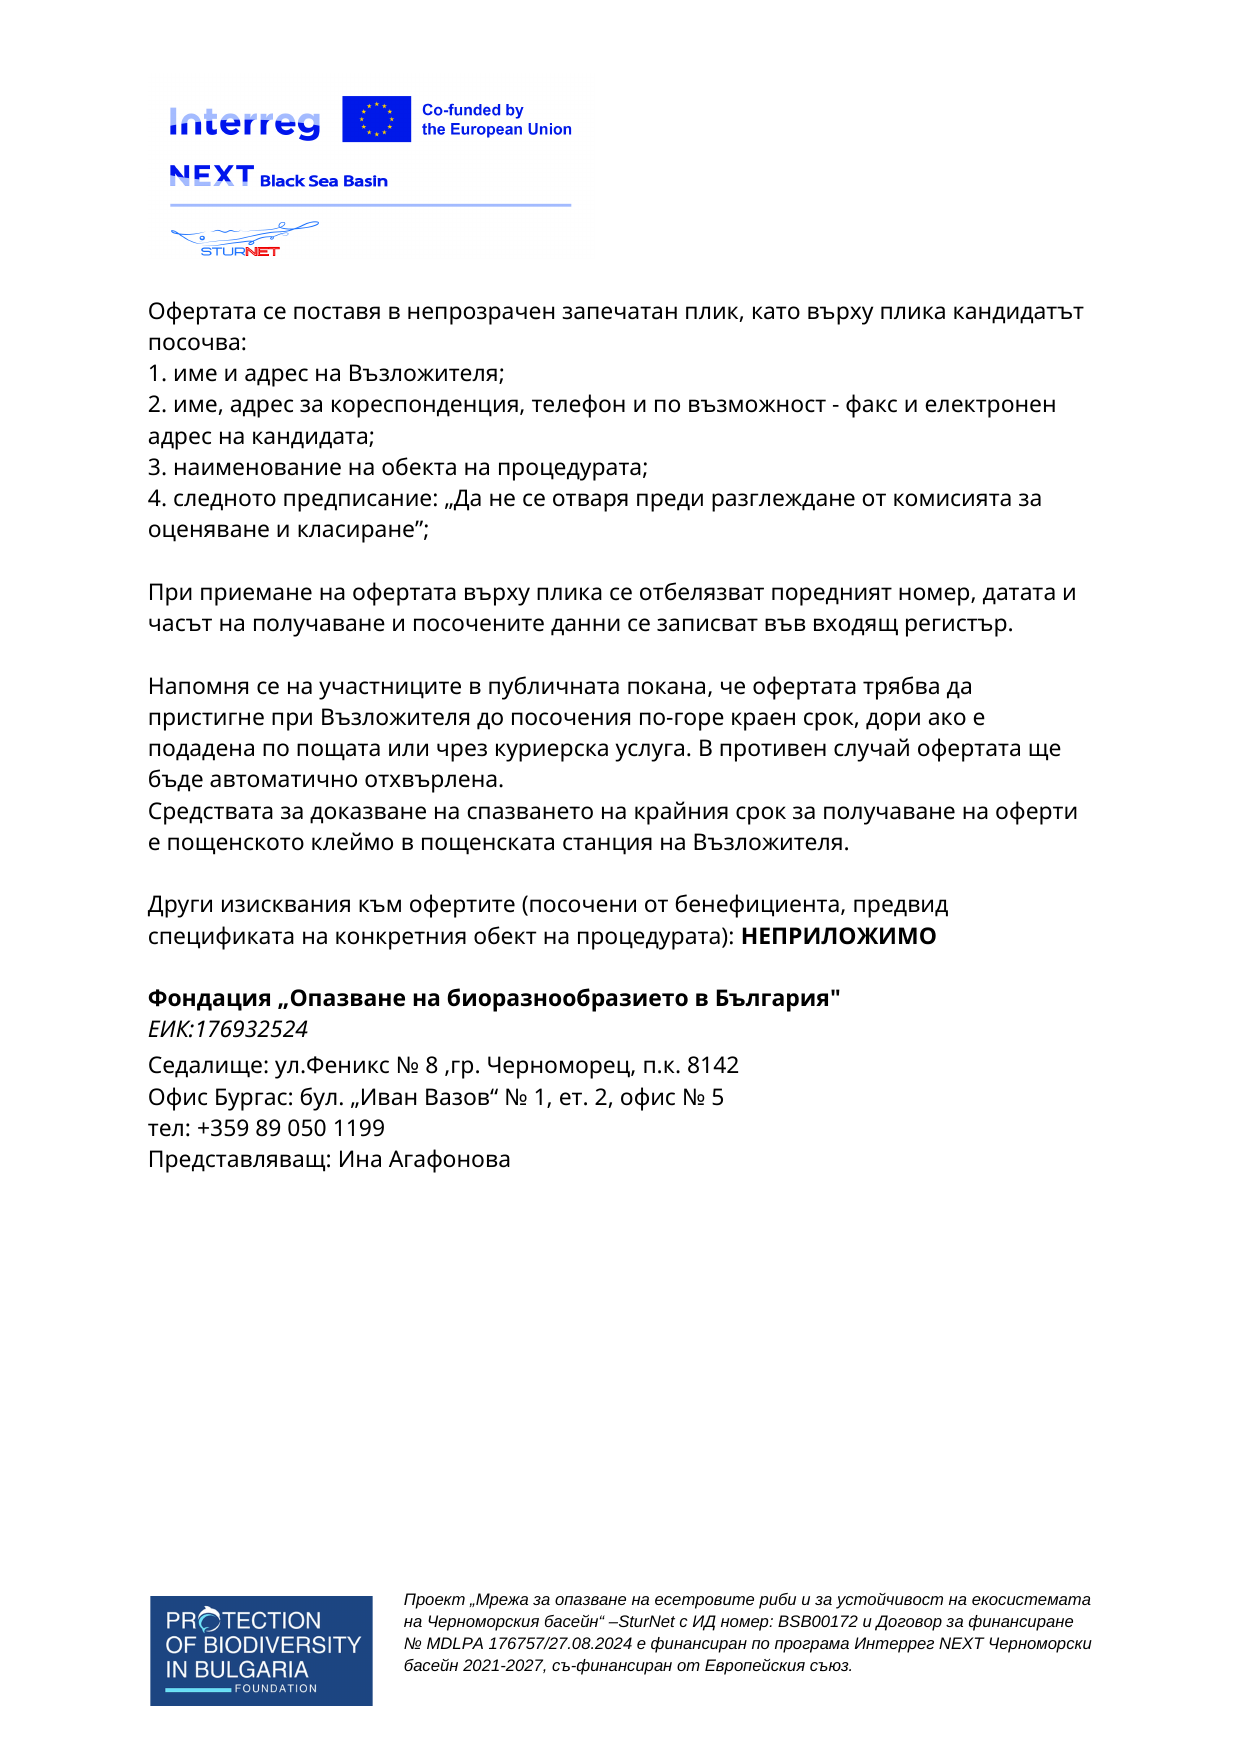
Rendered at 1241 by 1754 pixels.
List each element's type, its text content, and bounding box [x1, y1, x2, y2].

text Офертата се поставя в непрозрачен запечатан плик, като върху плика кандидатът посочва: [148, 295, 1093, 357]
text Средствата за доказване на спазването на крайния срок за получаване на оферти е пощенското клеймо в пощенската станция на Възложителя. [148, 795, 1093, 857]
picture [147, 73, 595, 259]
text Напомня се на участниците в публичната покана, че офертата трябва да пристигне при Възложителя до посочения по-горе краен срок, дори ако е подадена по пощата или чрез куриерска услуга. В противен случай офертата ще бъде автоматично отхвърлена. [148, 670, 1093, 795]
picture [150, 1596, 373, 1706]
text Други изисквания към офертите (посочени от бенефициента, предвид спецификата на конкретния обект на процедурата): НЕПРИЛОЖИМО [148, 888, 1093, 951]
text Фондация „Опазване на биоразнообразието в България" [148, 982, 1093, 1013]
text тел: +359 89 050 1199 [148, 1112, 1093, 1143]
text При приемане на офертата върху плика се отбелязват поредният номер, датата и часът на получаване и посочените данни се записват във входящ регистър. [148, 576, 1093, 638]
text Представляващ: Ина Агафонова [148, 1143, 1093, 1174]
text 4. следното предписание: „Да не се отваря преди разглеждане от комисията за оценяване и класиране”; [148, 482, 1093, 545]
text 1. име и адрес на Възложителя; [148, 357, 1093, 388]
text 2. име, адрес за кореспонденция, телефон и по възможност - факс и електронен адрес на кандидата; [148, 388, 1093, 451]
text ЕИК:176932524 [148, 1013, 1093, 1045]
text Офис Бургас: бул. „Иван Вазов“ № 1, ет. 2, офис № 5 [148, 1081, 1093, 1112]
text 3. наименование на обекта на процедурата; [148, 451, 1093, 482]
